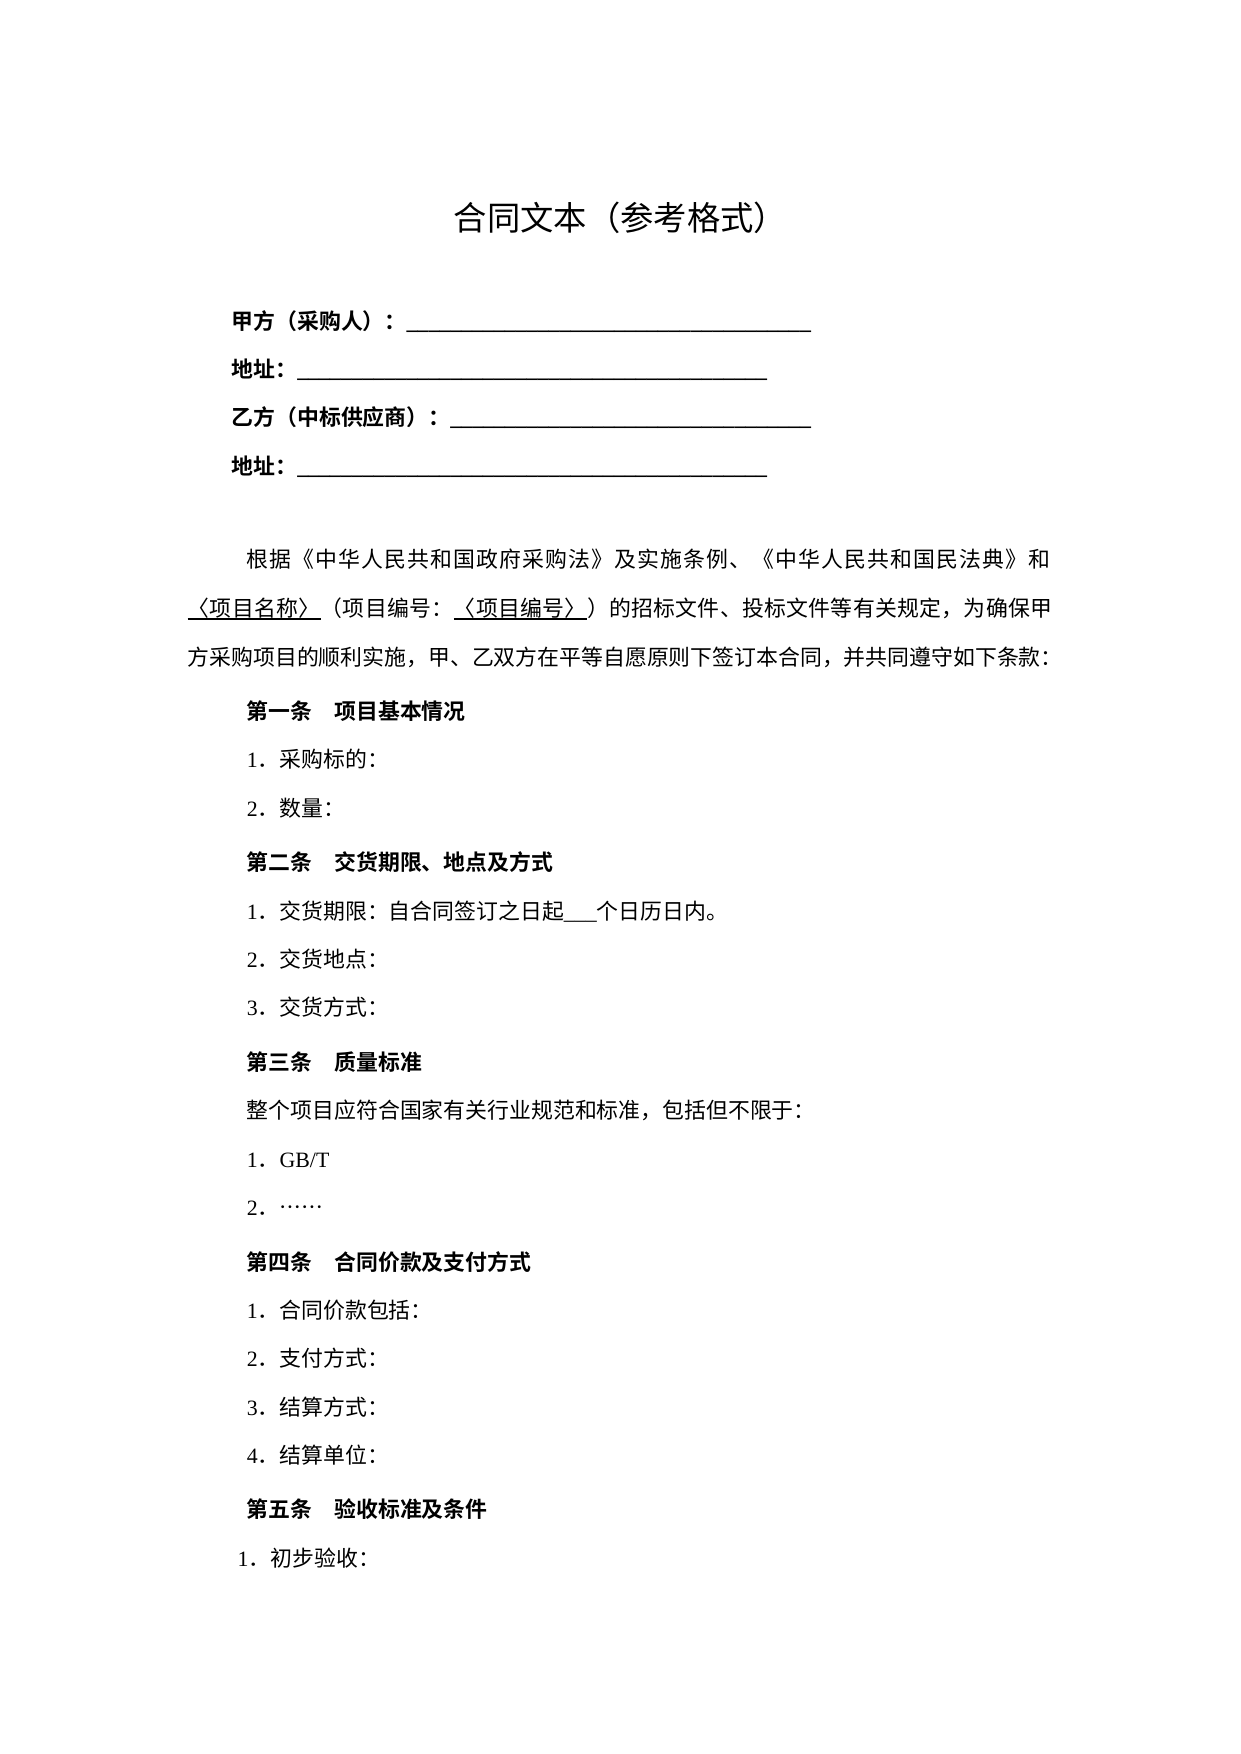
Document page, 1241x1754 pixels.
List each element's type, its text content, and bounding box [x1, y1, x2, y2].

text 3．交货方式： [187, 990, 1053, 1022]
text 第五条 验收标准及条件 [187, 1492, 1053, 1524]
text 2．…… [187, 1189, 1053, 1222]
text 1．初步验收： [187, 1540, 1053, 1573]
text 第一条 项目基本情况 [187, 694, 1053, 726]
text 地址：___________________________________________ [187, 448, 1053, 481]
text 1．交货期限：自合同签订之日起___个日历日内。 [187, 893, 1053, 926]
text 整个项目应符合国家有关行业规范和标准，包括但不限于： [187, 1093, 1053, 1125]
text 2．数量： [187, 790, 1053, 823]
text 3．结算方式： [187, 1389, 1053, 1422]
text 1．合同价款包括： [187, 1292, 1053, 1325]
text 乙方（中标供应商）：_________________________________ [187, 400, 1053, 432]
text 1．采购标的： [187, 742, 1053, 774]
text 2．交货地点： [187, 942, 1053, 974]
text 第二条 交货期限、地点及方式 [187, 845, 1053, 877]
text 第三条 质量标准 [187, 1044, 1053, 1077]
text 4．结算单位： [187, 1437, 1053, 1470]
subtitle 合同文本（参考格式） [187, 184, 1053, 249]
text 2．支付方式： [187, 1341, 1053, 1373]
text 甲方（采购人）：_____________________________________ [187, 303, 1053, 336]
text 地址：___________________________________________ [187, 352, 1053, 384]
text 第四条 合同价款及支付方式 [187, 1244, 1053, 1277]
text 1．GB/T [187, 1141, 1053, 1174]
text 根据《中华人民共和国政府采购法》及实施条例、《中华人民共和国民法典》和〈项目名称〉（项目编号：〈项目编号〉）的招标文件、投标文件等有关规定，为确保甲方采购项目的顺利实施，甲、乙双方在平等自愿原则下签订本合同，并共同遵守如下条款： [187, 542, 1053, 672]
